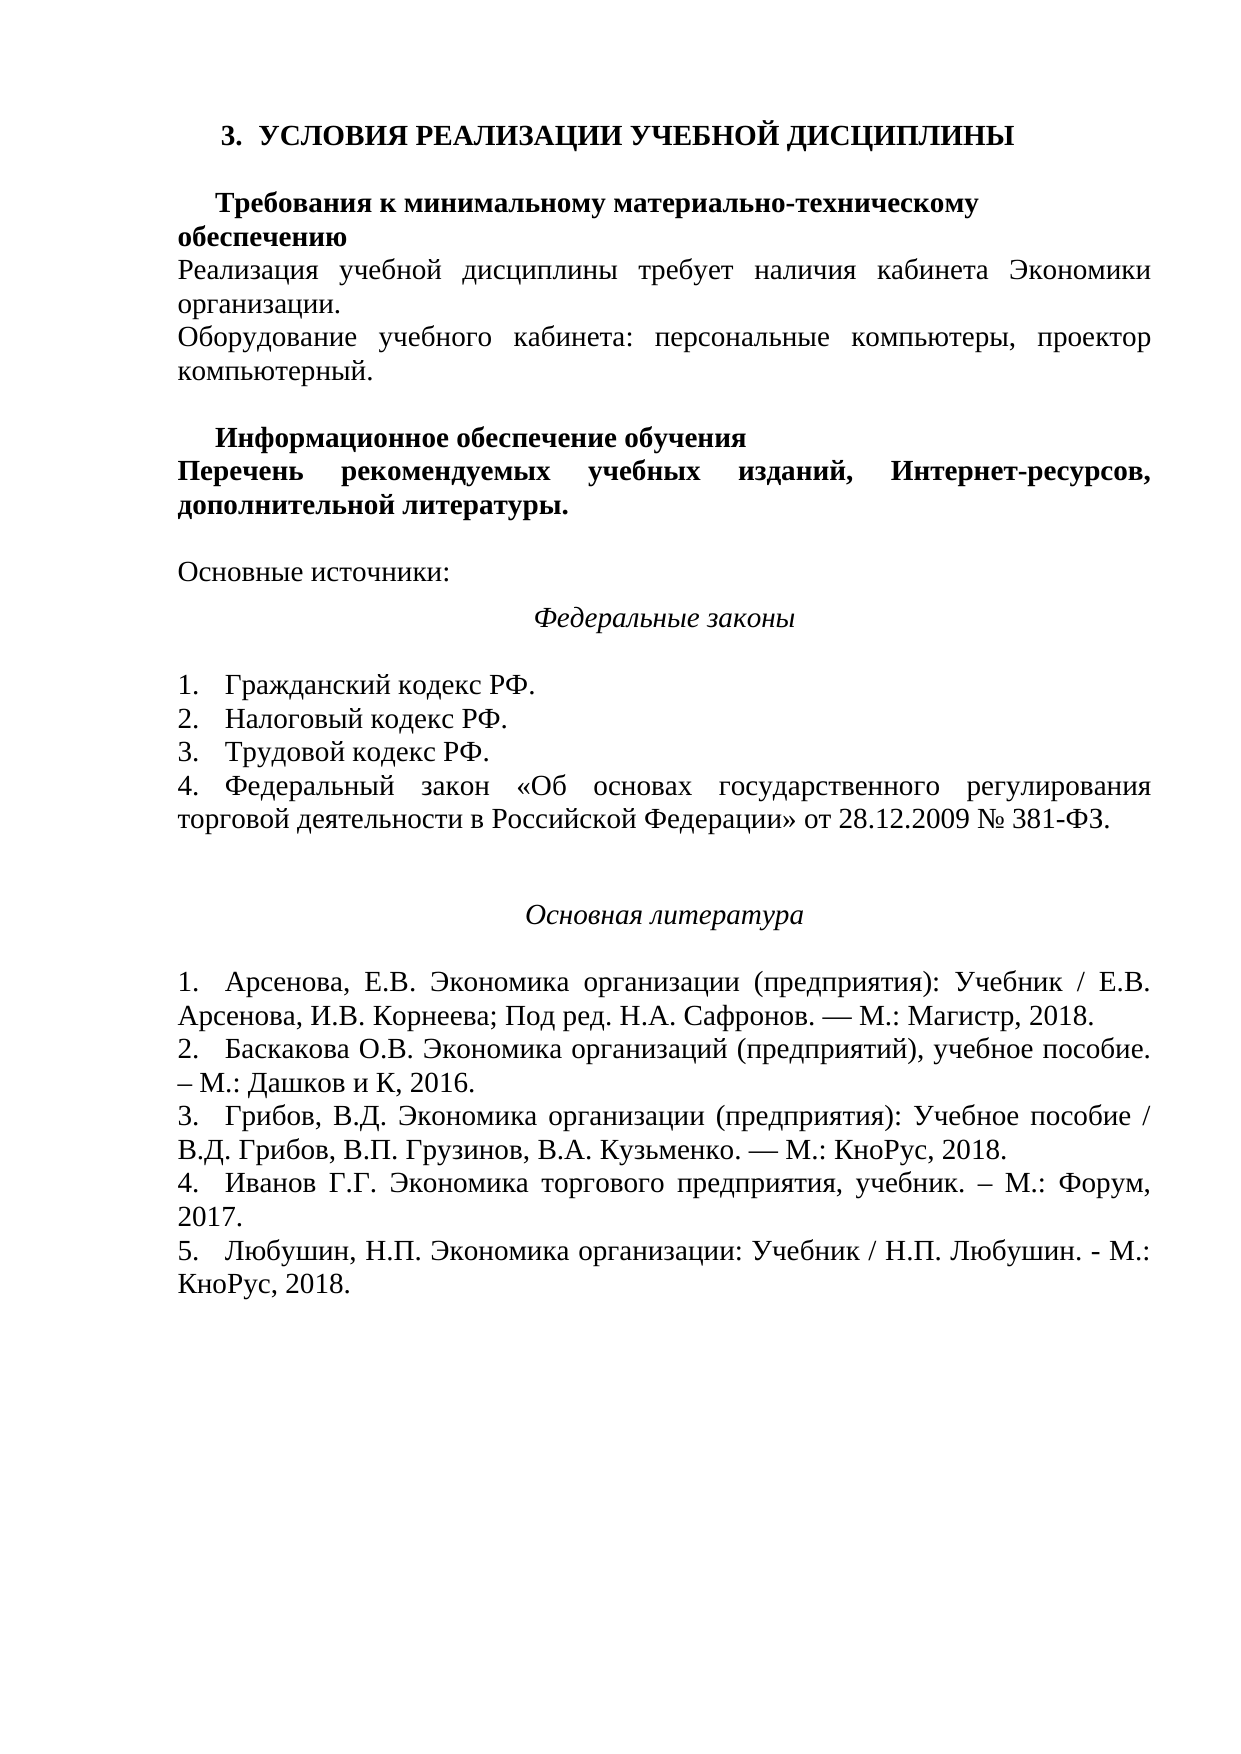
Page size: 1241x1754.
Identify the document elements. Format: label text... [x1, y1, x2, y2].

list УСЛОВИЯ РЕАЛИЗАЦИИ УЧЕБНОЙ ДИСЦИПЛИНЫ [83, 118, 1152, 152]
list Баскакова О.В. Экономика организаций (предприятий), учебное пособие. – М.: Дашков и К, 2016. [177, 1031, 1152, 1098]
list Налоговый кодекс РФ. [177, 701, 1152, 734]
subtitle Федеральный закон «Об основах государственного регулирования торговой деятельности в Российской Федерации» от 28.12.2009 № 381-ФЗ. [177, 768, 1152, 835]
text Перечень рекомендуемых учебных изданий, Интернет-ресурсов, дополнительной литературы. [177, 453, 1152, 521]
text Федеральные законы [177, 600, 1152, 634]
list Гражданский кодекс РФ. [177, 667, 1152, 701]
text Оборудование учебного кабинета: персональные компьютеры, проектор компьютерный. [177, 319, 1152, 386]
list Информационное обеспечение обучения [177, 420, 1152, 453]
list Арсенова, Е.В. Экономика организации (предприятия): Учебник / Е.В. Арсенова, И.В. Корнеева; Под ред. Н.А. Сафронов. — М.: Магистр, 2018. [177, 964, 1152, 1031]
text Реализация учебной дисциплины требует наличия кабинета Экономики организации. [177, 252, 1152, 319]
list Грибов, В.Д. Экономика организации (предприятия): Учебное пособие / В.Д. Грибов, В.П. Грузинов, В.А. Кузьменко. — М.: КноРус, 2018. [177, 1098, 1152, 1166]
list Любушин, Н.П. Экономика организации: Учебник / Н.П. Любушин. - М.: КноРус, 2018. [177, 1233, 1152, 1300]
list Требования к минимальному материально-техническому обеспечению [177, 185, 1152, 252]
list Трудовой кодекс РФ. [177, 734, 1152, 768]
text Основная литература [177, 897, 1152, 931]
list Иванов Г.Г. Экономика торгового предприятия, учебник. – М.: Форум, 2017. [177, 1166, 1152, 1233]
text Основные источники: [177, 554, 1152, 588]
